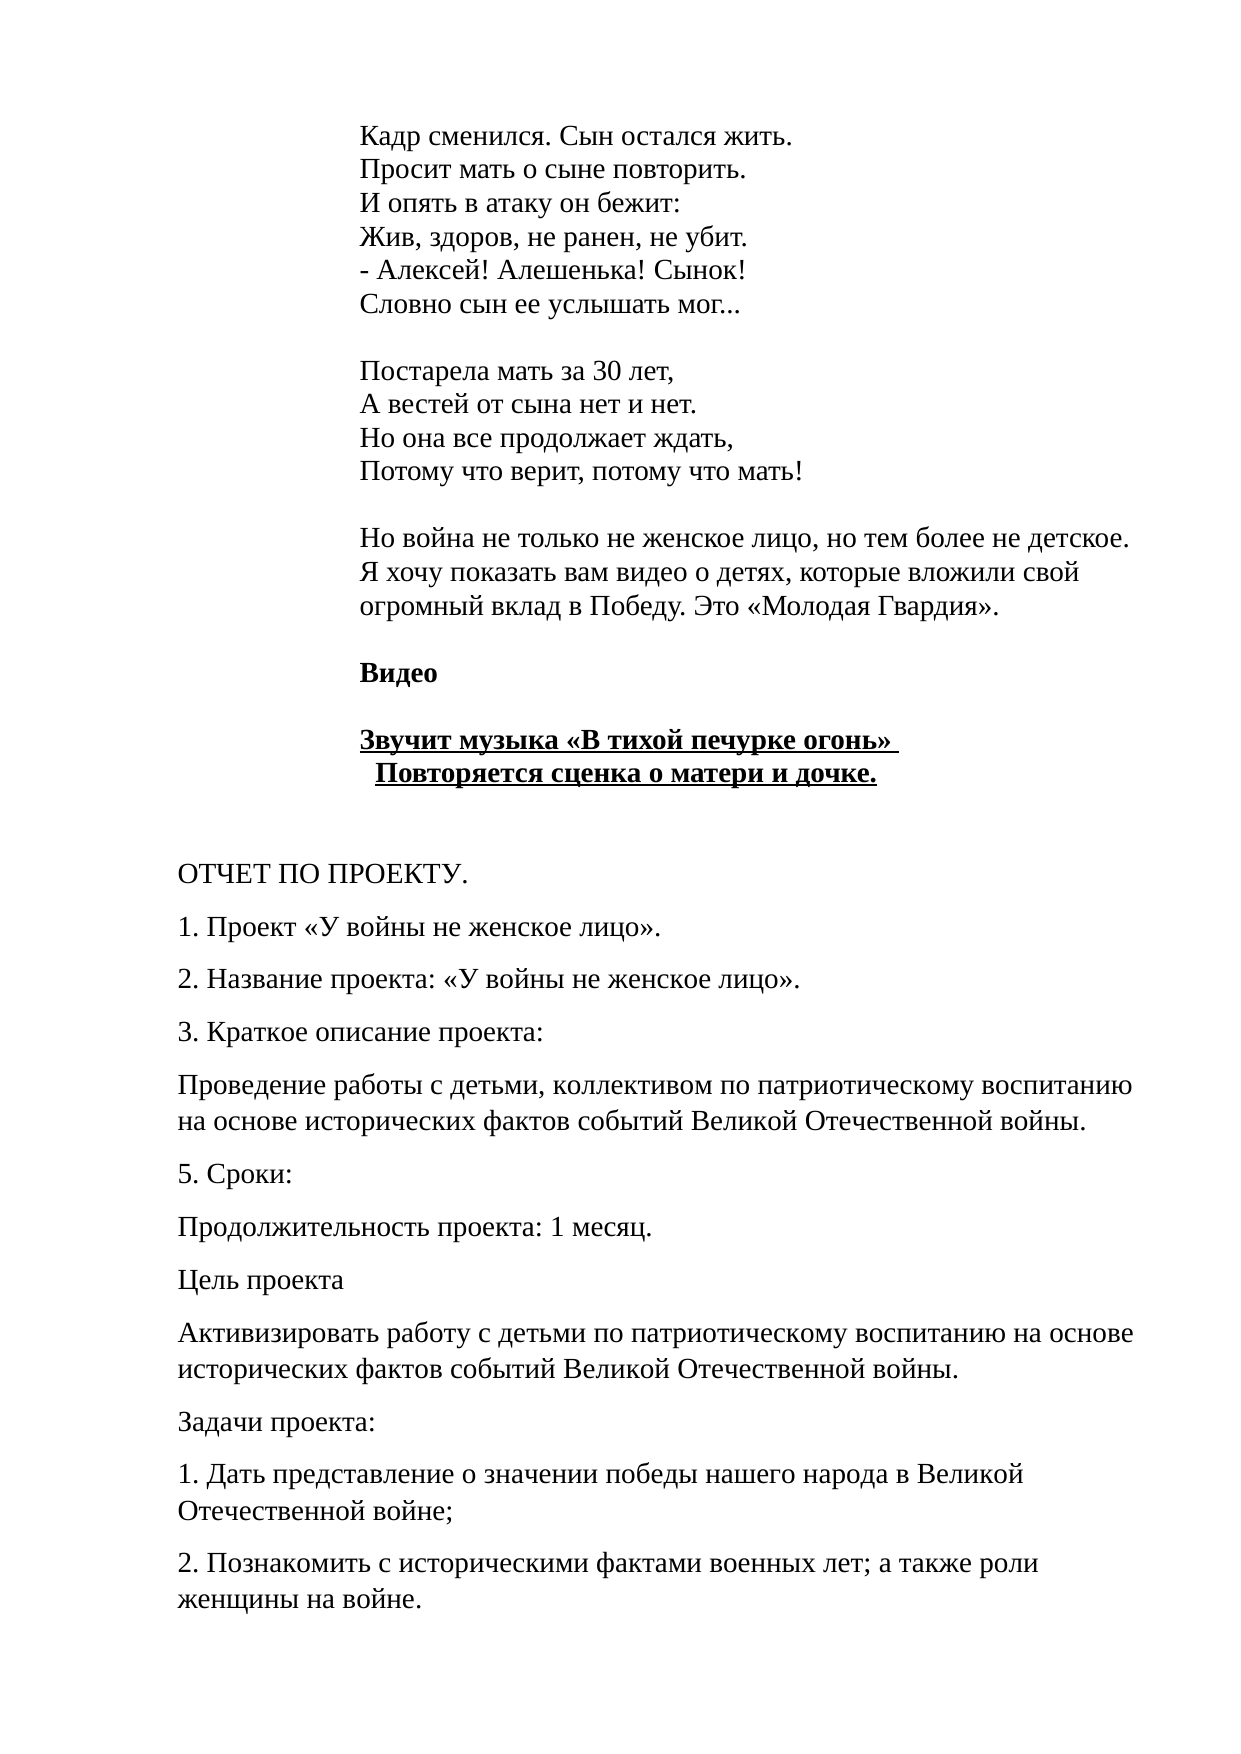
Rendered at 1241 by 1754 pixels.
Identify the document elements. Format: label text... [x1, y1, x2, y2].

text Но она все продолжает ждать, [359, 420, 1152, 453]
text - Алексей! Алешенька! Сынок! [359, 252, 1152, 286]
text Просит мать о сыне повторить. [359, 152, 1152, 185]
text Проведение работы с детьми, коллективом по патриотическому воспитанию на основе исторических фактов событий Великой Отечественной войны. [177, 1067, 1152, 1137]
text Потому что верит, потому что мать! [359, 453, 1152, 487]
text А вестей от сына нет и нет. [359, 386, 1152, 420]
text Жив, здоров, не ранен, не убит. [359, 219, 1152, 252]
text ОТЧЕТ ПО ПРОЕКТУ. [177, 856, 1152, 889]
text Постарела мать за 30 лет, [359, 353, 1152, 386]
text 1. Проект «У войны не женское лицо». [177, 909, 1152, 942]
text Активизировать работу с детьми по патриотическому воспитанию на основе исторических фактов событий Великой Отечественной войны. [177, 1315, 1152, 1384]
text Звучит музыка «В тихой печурке огонь» [359, 722, 1152, 755]
text 2. Название проекта: «У войны не женское лицо». [177, 962, 1152, 995]
text Но война не только не женское лицо, но тем более не детское. Я хочу показать вам видео о детях, которые вложили свой огромный вклад в Победу. Это «Молодая Гвардия». [359, 521, 1152, 621]
text Видео [359, 655, 1152, 688]
text Повторяется сценка о матери и дочке. [375, 755, 1152, 789]
text Цель проекта [177, 1262, 1152, 1295]
text 3. Краткое описание проекта: [177, 1014, 1152, 1048]
text Продолжительность проекта: 1 месяц. [177, 1209, 1152, 1243]
text И опять в атаку он бежит: [359, 185, 1152, 219]
text 5. Сроки: [177, 1156, 1152, 1190]
text Кадр сменился. Сын остался жить. [359, 118, 1152, 152]
text Словно сын ее услышать мог... [359, 286, 1152, 319]
text 2. Познакомить с историческими фактами военных лет; а также роли женщины на войне. [177, 1545, 1152, 1615]
text Задачи проекта: [177, 1404, 1152, 1437]
text 1. Дать представление о значении победы нашего народа в Великой Отечественной войне; [177, 1456, 1152, 1526]
